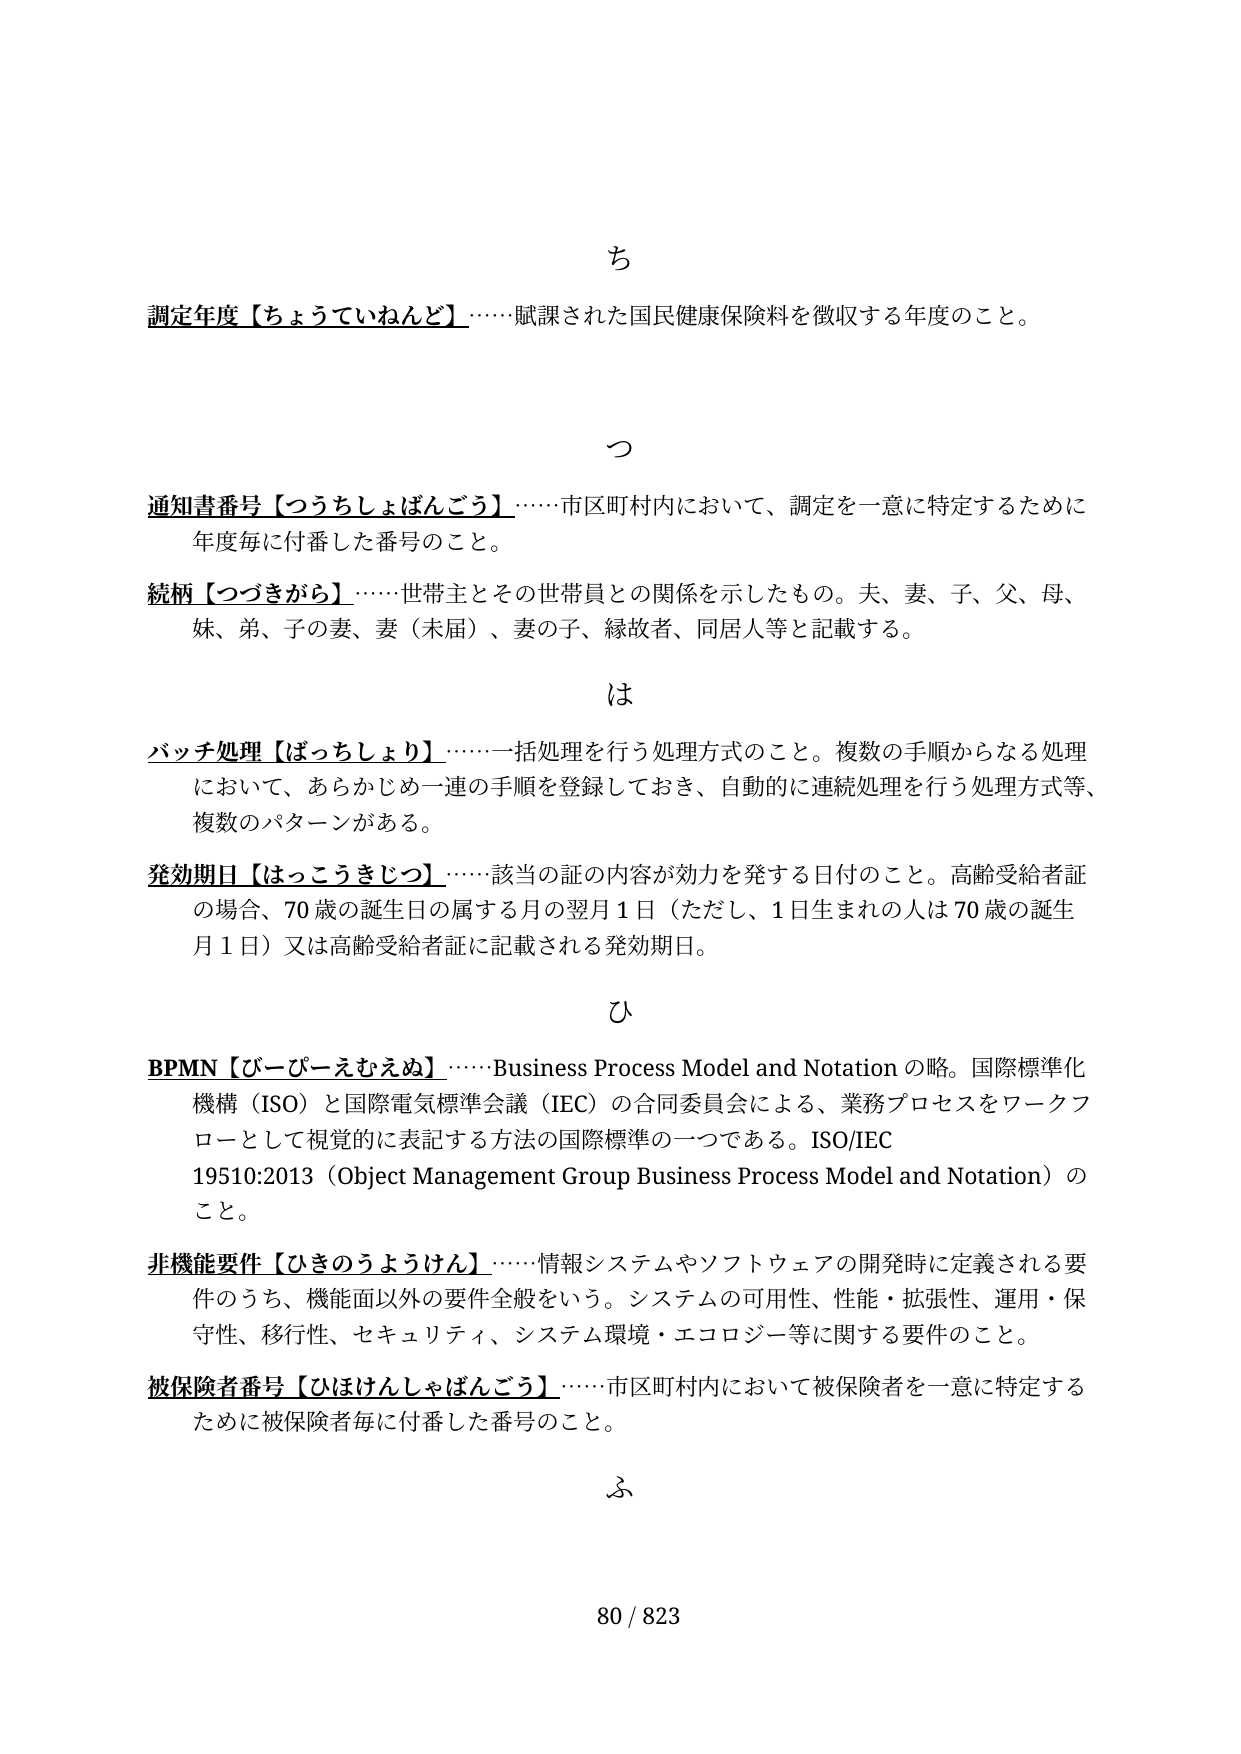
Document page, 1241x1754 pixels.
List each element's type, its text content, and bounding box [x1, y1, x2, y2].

text つ [148, 426, 1092, 468]
text 続柄【つづきがら】……世帯主とその世帯員との関係を示したもの。夫、妻、子、父、母、妹、弟、子の妻、妻（未届）、妻の子、縁故者、同居人等と記載する。 [148, 576, 1092, 644]
text ひ [148, 989, 1092, 1031]
text 通知書番号【つうちしょばんごう】……市区町村内において、調定を一意に特定するために年度毎に付番した番号のこと。 [148, 488, 1092, 556]
text は [148, 672, 1092, 714]
text バッチ処理【ばっちしょり】……一括処理を行う処理方式のこと。複数の手順からなる処理において、あらかじめ一連の手順を登録しておき、自動的に連続処理を行う処理方式等、複数のパターンがある。 [148, 734, 1092, 838]
text 非機能要件【ひきのうようけん】……情報システムやソフトウェアの開発時に定義される要件のうち、機能面以外の要件全般をいう。システムの可用性、性能・拡張性、運用・保守性、移行性、セキュリティ、システム環境・エコロジー等に関する要件のこと。 [148, 1246, 1092, 1349]
text BPMN【びーぴーえむえぬ】……Business Process Model and Notationの略。国際標準化機構（ISO）と国際電気標準会議（IEC）の合同委員会による、業務プロセスをワークフローとして視覚的に表記する方法の国際標準の一つである。ISO/IEC 19510:2013（Object Management Group Business Process Model and Notation）のこと。 [148, 1051, 1092, 1226]
text 被保険者番号【ひほけんしゃばんごう】……市区町村内において被保険者を一意に特定するために被保険者毎に付番した番号のこと。 [148, 1369, 1092, 1437]
text 調定年度【ちょうていねんど】……賦課された国民健康保険料を徴収する年度のこと。 [148, 298, 1092, 331]
text ふ [148, 1465, 1092, 1507]
text ち [148, 236, 1092, 278]
text 発効期日【はっこうきじつ】……該当の証の内容が効力を発する日付のこと。高齢受給者証の場合、70歳の誕生日の属する月の翌月1日（ただし、1日生まれの人は70歳の誕生月１日）又は高齢受給者証に記載される発効期日。 [148, 857, 1092, 961]
